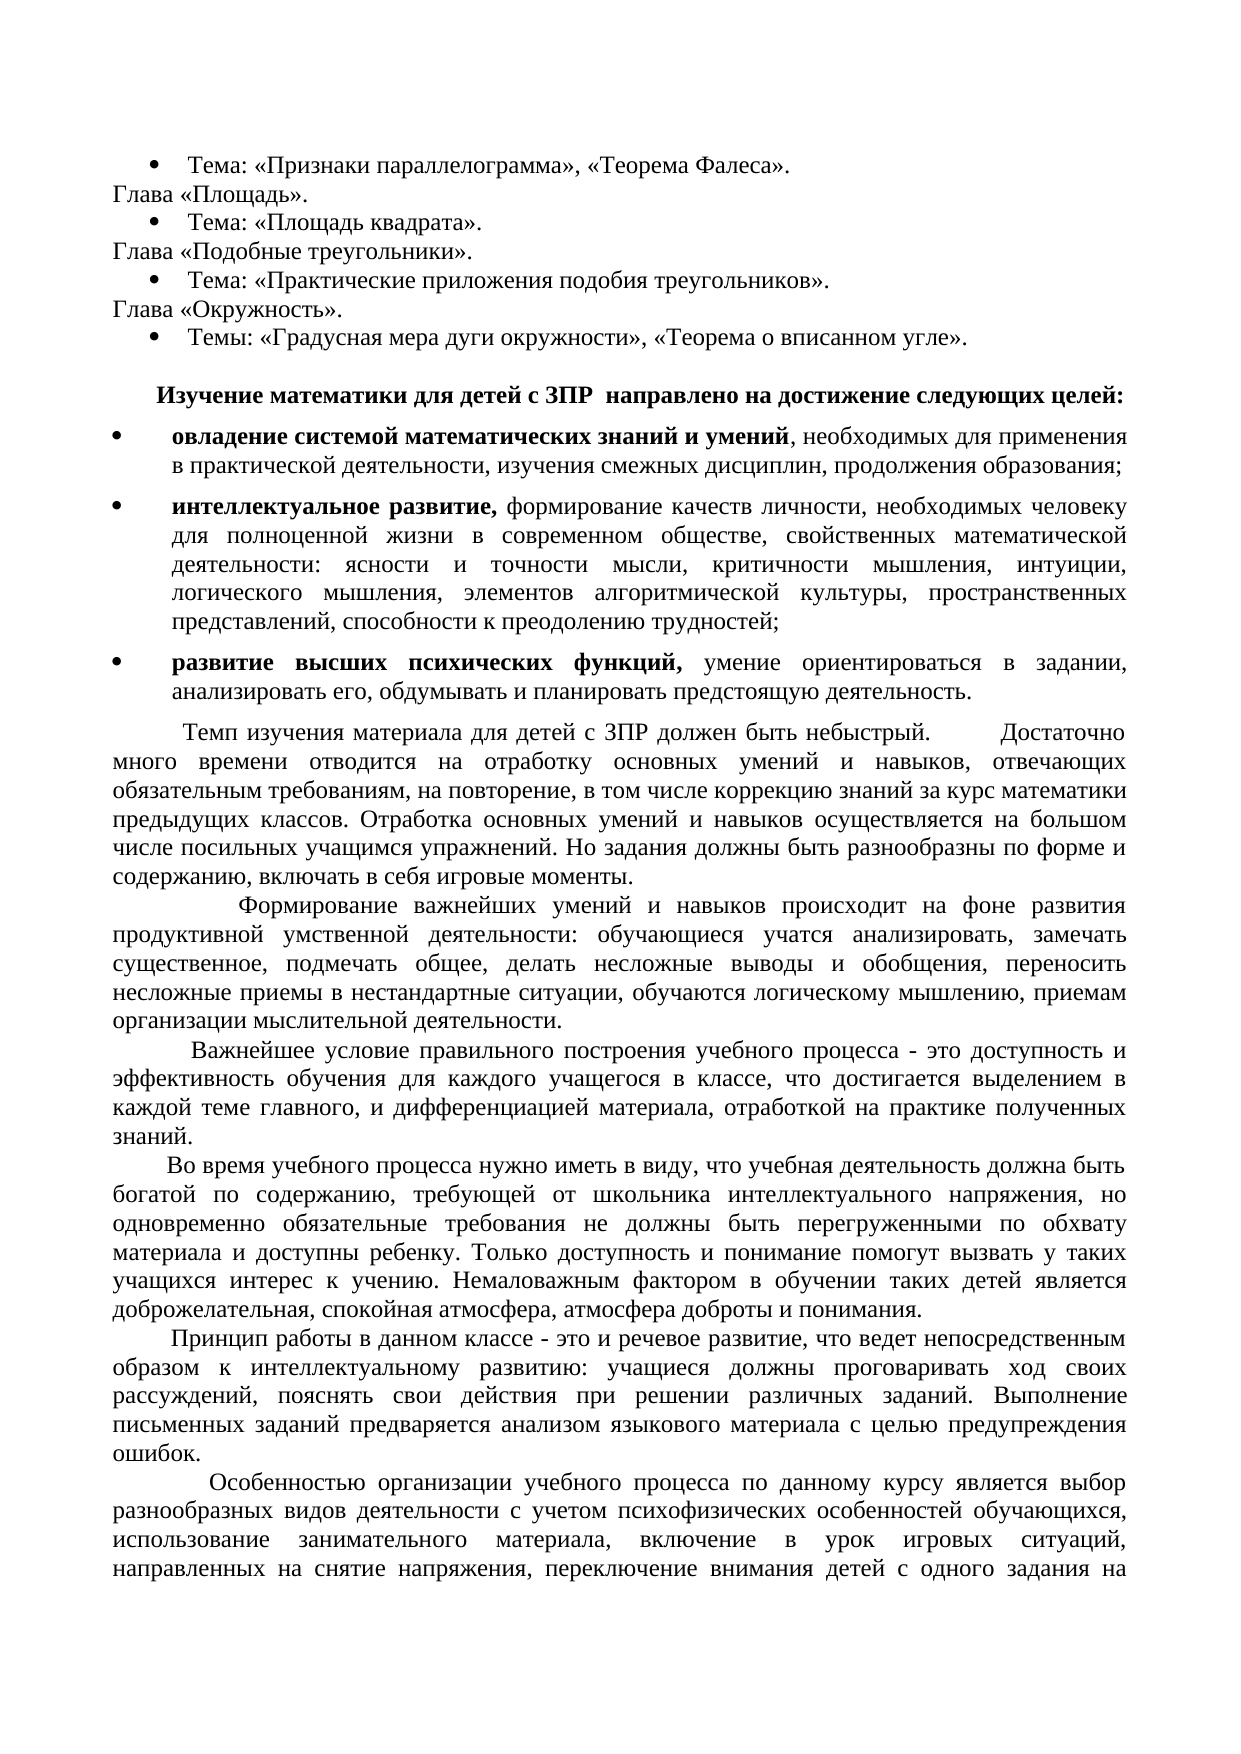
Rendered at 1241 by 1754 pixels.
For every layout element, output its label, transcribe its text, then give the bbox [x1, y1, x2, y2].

list Тема: «Площадь квадрата». [150, 207, 1128, 236]
text Глава «Подобные треугольники». [112, 236, 1128, 265]
text Изучение математики для детей с ЗПР направлено на достижение следующих целей: [112, 380, 1128, 409]
text Во время учебного процесса нужно иметь в виду, что учебная деятельность должна быть богатой по содержанию, требующей от школьника интеллектуального напряжения, но одновременно обязательные требования не должны быть перегруженными по обхвату материала и доступны ребенку. Только доступность и понимание помогут вызвать у таких учащихся интерес к учению. Немаловажным фактором в обучении таких детей является доброжелательная, спокойная атмосфера, атмосфера доброты и понимания. [112, 1150, 1128, 1323]
text Глава «Окружность». [112, 294, 1128, 322]
list Тема: «Признаки параллелограмма», «Теорема Фалеса». [150, 150, 1128, 179]
text Темп изучения материала для детей с ЗПР должен быть небыстрый. Достаточно много времени отводится на отработку основных умений и навыков, отвечающих обязательным требованиям, на повторение, в том числе коррекцию знаний за курс математики предыдущих классов. Отработка основных умений и навыков осуществляется на большом числе посильных учащимся упражнений. Но задания должны быть разнообразны по форме и содержанию, включать в себя игровые моменты. [112, 717, 1128, 890]
text Формирование важнейших умений и навыков происходит на фоне развития продуктивной умственной деятельности: обучающиеся учатся анализировать, замечать существенное, подмечать общее, делать несложные выводы и обобщения, переносить несложные приемы в нестандартные ситуации, обучаются логическому мышлению, приемам организации мыслительной деятельности. [112, 891, 1128, 1034]
list Тема: «Практические приложения подобия треугольников». [150, 265, 1128, 294]
text Важнейшее условие правильного построения учебного процесса - это доступность и эффективность обучения для каждого учащегося в классе, что достигается выделением в каждой теме главного, и дифференциацией материала, отработкой на практике полученных знаний. [112, 1035, 1128, 1150]
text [112, 1467, 1128, 1582]
list развитие высших психических функций, умение ориентироваться в задании, анализировать его, обдумывать и планировать предстоящую деятельность. [112, 647, 1128, 705]
text Принцип работы в данном классе - это и речевое развитие, что ведет непосредственным образом к интеллектуальному развитию: учащиеся должны проговаривать ход своих рассуждений, пояснять свои действия при решении различных заданий. Выполнение письменных заданий предваряется анализом языкового материала с целью предупреждения ошибок. [112, 1323, 1128, 1467]
list Темы: «Градусная мера дуги окружности», «Теорема о вписанном угле». [150, 322, 1128, 351]
list интеллектуальное развитие, формирование качеств личности, необходимых человеку для полноценной жизни в современном обществе, свойственных математической деятельности: ясности и точности мысли, критичности мышления, интуиции, логического мышления, элементов алгоритмической культуры, пространственных представлений, способности к преодолению трудностей; [112, 491, 1128, 635]
list овладение системой математических знаний и умений, необходимых для применения в практической деятельности, изучения смежных дисциплин, продолжения образования; [112, 421, 1128, 479]
text Глава «Площадь». [112, 179, 1128, 207]
